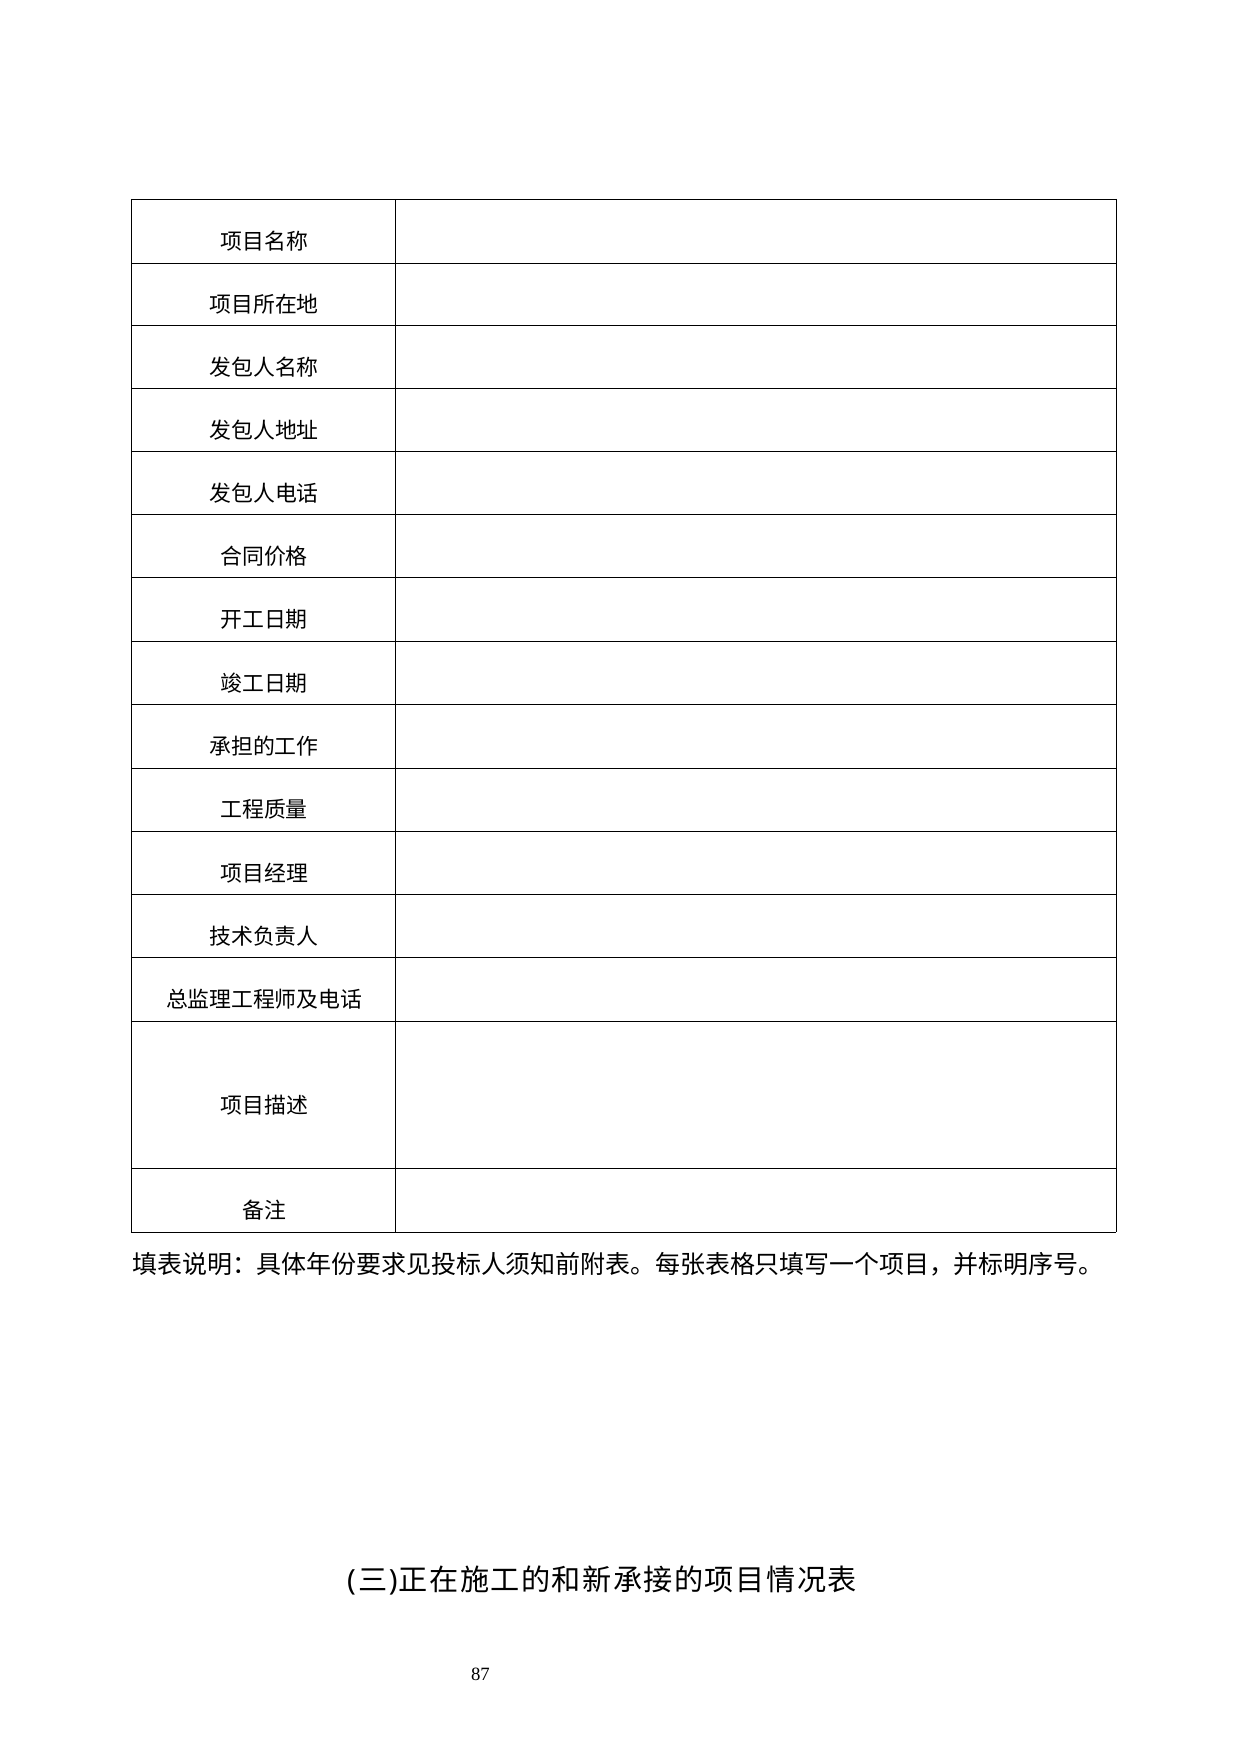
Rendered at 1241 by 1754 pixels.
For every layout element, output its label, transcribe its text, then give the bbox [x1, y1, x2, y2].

table_cell [396, 832, 1116, 894]
text 填表说明：具体年份要求见投标人须知前附表。每张表格只填写一个项目，并标明序号。 [133, 1247, 1111, 1280]
table_cell 发包人名称 [132, 326, 395, 388]
table_cell [396, 642, 1116, 704]
table_cell [396, 515, 1116, 577]
table_cell 项目经理 [132, 832, 395, 894]
table_cell 技术负责人 [132, 895, 395, 957]
table_cell [396, 452, 1116, 514]
table_cell 工程质量 [132, 769, 395, 831]
table_cell 备注 [132, 1169, 395, 1232]
table_cell 合同价格 [132, 515, 395, 577]
table_cell 承担的工作 [132, 705, 395, 767]
text (三)正在施工的和新承接的项目情况表 [347, 1559, 1111, 1598]
table_cell [396, 958, 1116, 1021]
table_cell 发包人地址 [132, 389, 395, 451]
table_cell 开工日期 [132, 578, 395, 641]
table_header [396, 200, 1116, 262]
table_cell [396, 895, 1116, 957]
table_cell 总监理工程师及电话 [132, 958, 395, 1021]
table_cell [396, 389, 1116, 451]
table_cell [396, 578, 1116, 641]
table_cell [396, 326, 1116, 388]
table_cell [396, 769, 1116, 831]
table_header 项目名称 [132, 200, 395, 262]
table_cell 发包人电话 [132, 452, 395, 514]
table_cell [396, 264, 1116, 325]
table_cell [396, 1022, 1116, 1168]
table_cell 项目所在地 [132, 264, 395, 325]
table_cell 项目描述 [132, 1022, 395, 1168]
table_cell 竣工日期 [132, 642, 395, 704]
table_cell [396, 1169, 1116, 1232]
table_cell [396, 705, 1116, 767]
